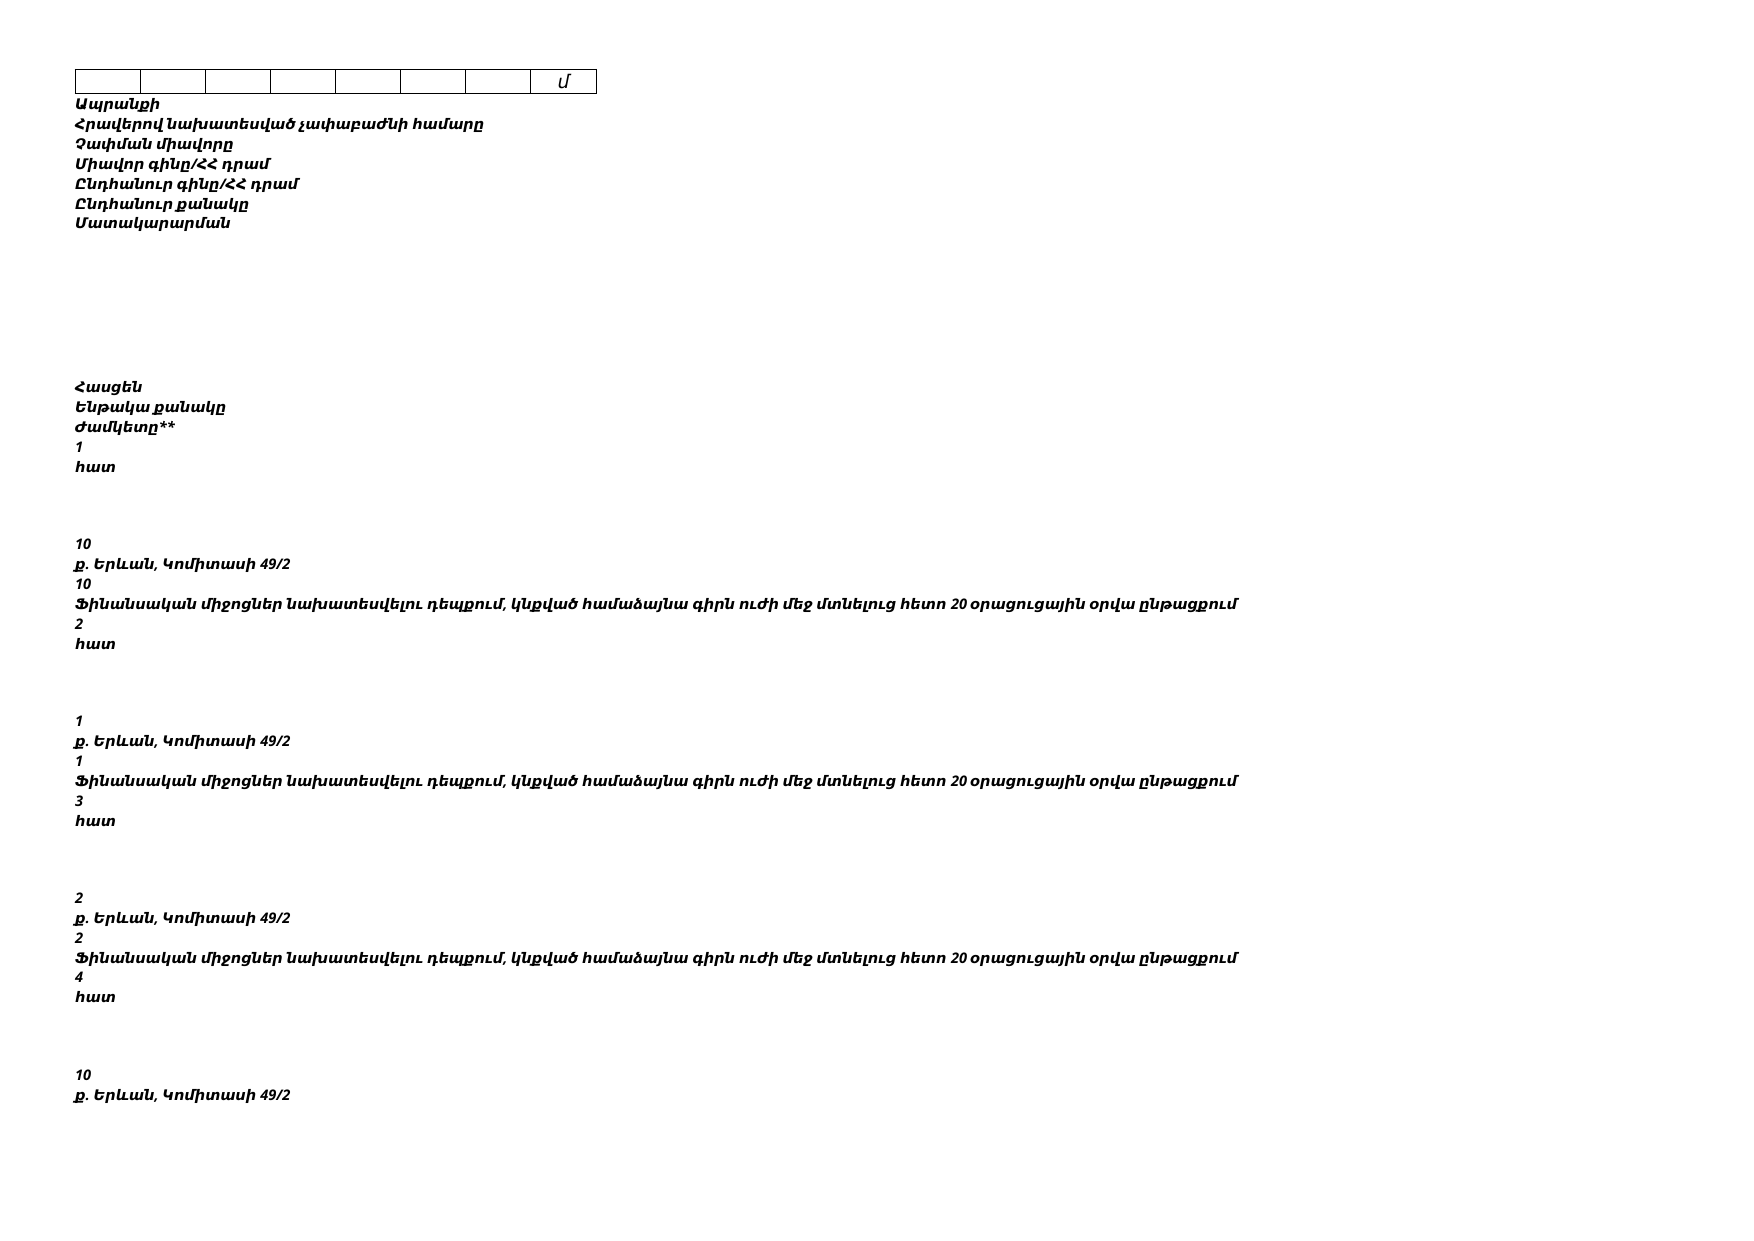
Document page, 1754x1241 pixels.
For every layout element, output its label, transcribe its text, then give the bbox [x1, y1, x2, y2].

text ՀՀ դրամ [542, 70, 585, 93]
